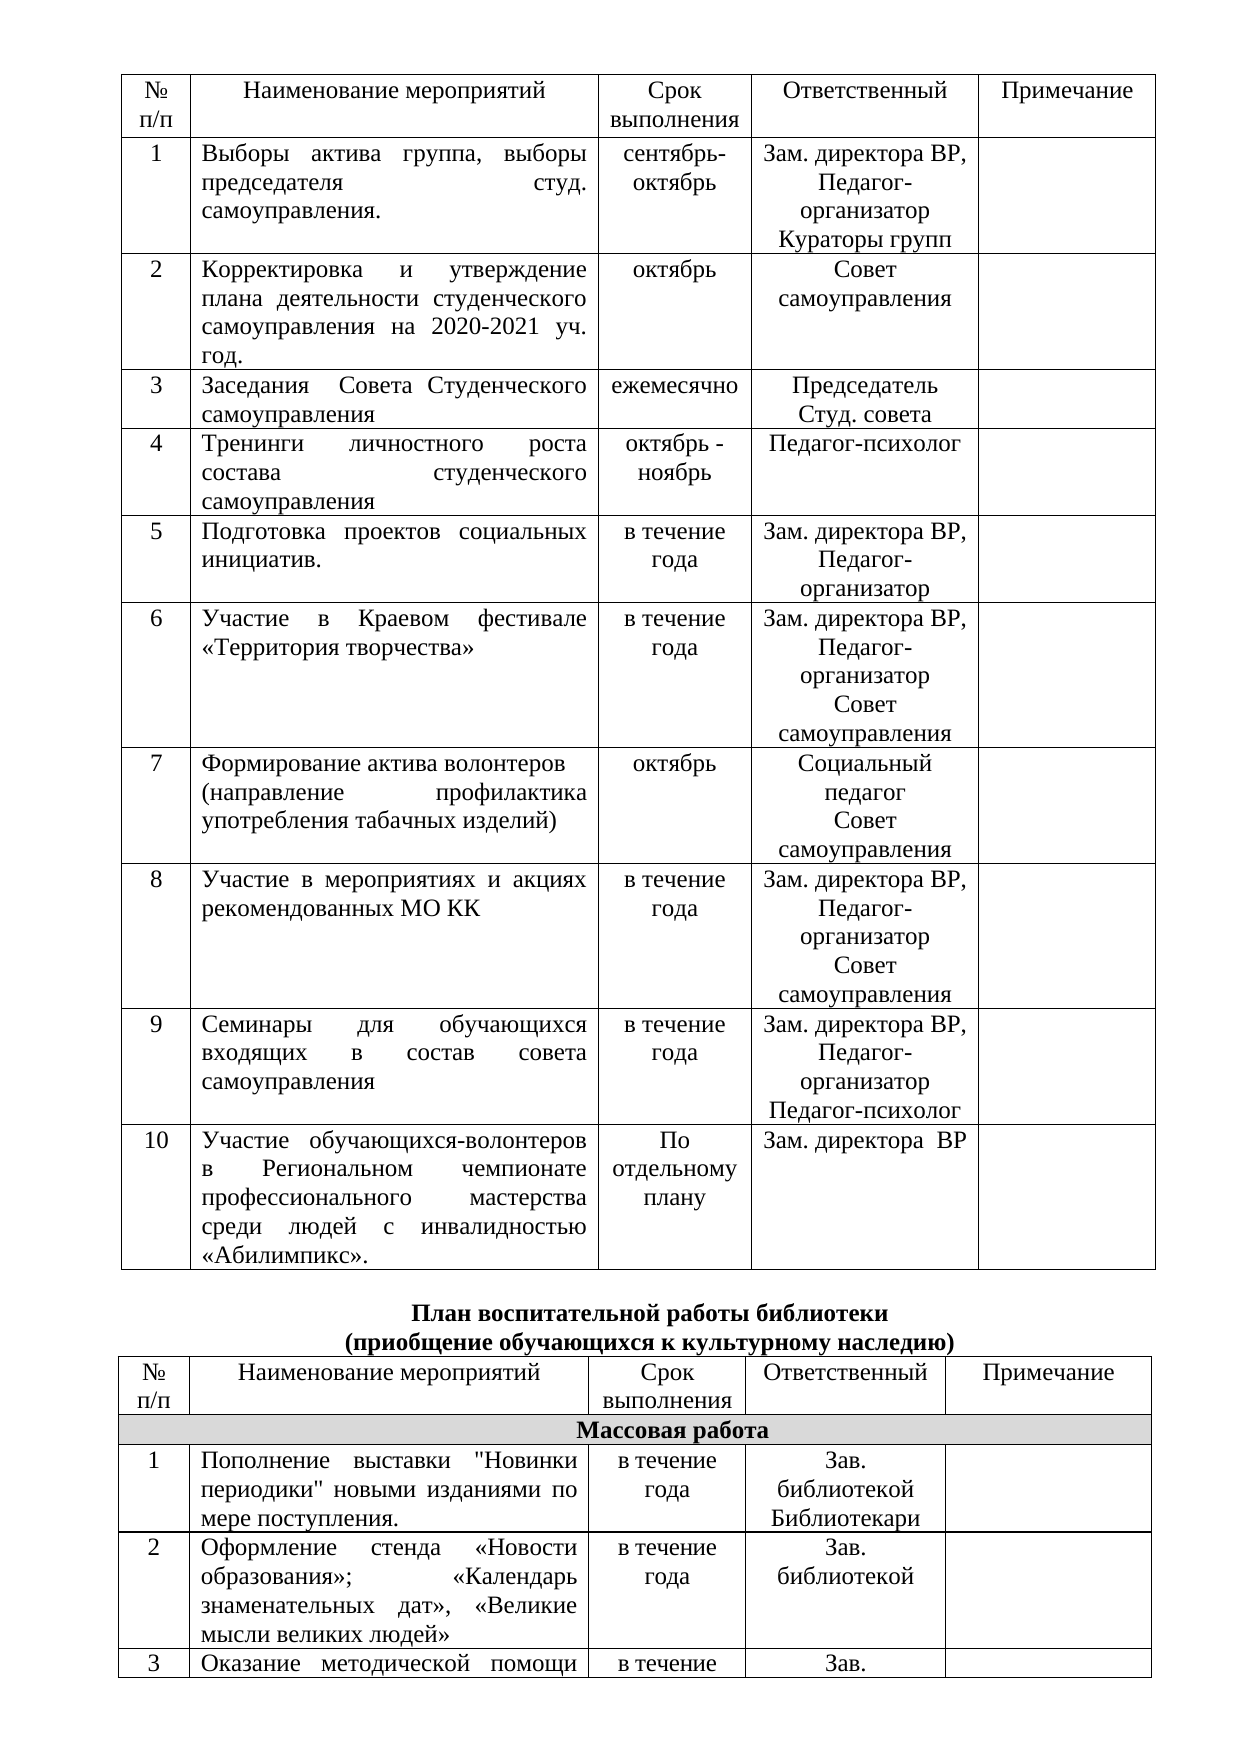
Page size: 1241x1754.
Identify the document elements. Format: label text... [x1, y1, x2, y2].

table_cell Зам. директора ВР [752, 1125, 978, 1268]
table_cell 3 [122, 370, 190, 427]
table_cell ежемесячно [599, 370, 751, 427]
table_cell Корректировка и утверждение плана деятельности студенческого самоуправления на 2020-2021 уч. год. [191, 254, 598, 369]
table_cell [946, 1649, 1151, 1677]
table_cell Подготовка проектов социальных инициатив. [191, 516, 598, 602]
table_cell Заседания Совета Студенческого самоуправления [191, 370, 598, 427]
table_cell в течение года [599, 864, 751, 1008]
table_cell Председатель Студ. совета [752, 370, 978, 427]
table_cell 10 [122, 1125, 190, 1268]
table_header Наименование мероприятий [190, 1357, 588, 1414]
table_cell в течение года [589, 1649, 745, 1677]
table_cell Наименование мероприятий [191, 75, 598, 137]
table_header Примечание [946, 1357, 1151, 1414]
table_cell 2 [122, 254, 190, 369]
table_cell [979, 748, 1155, 863]
table_cell в течение года [599, 603, 751, 747]
table_cell Примечание [979, 75, 1155, 137]
table_cell [946, 1533, 1151, 1647]
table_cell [746, 1649, 945, 1677]
table_cell Формирование актива волонтеров (направление профилактика употребления табачных изделий) [191, 748, 598, 863]
table_cell [979, 864, 1155, 1008]
table_cell октябрь -ноябрь [599, 429, 751, 515]
table_cell № п/п [122, 75, 190, 137]
table_header Ответственный [746, 1357, 945, 1414]
table_cell сентябрь- октябрь [599, 138, 751, 253]
table_cell 7 [122, 748, 190, 863]
subtitle План воспитательной работы библиотеки [133, 1298, 1167, 1327]
table_cell Зам. директора ВР, Педагог-организатор Совет самоуправления [752, 864, 978, 1008]
table_cell Тренинги личностного роста состава студенческого самоуправления [191, 429, 598, 515]
table_cell октябрь [599, 748, 751, 863]
table_cell 1 [122, 138, 190, 253]
table_cell 8 [122, 864, 190, 1008]
table_cell Массовая работа [119, 1415, 1151, 1444]
table_cell Ответственный [752, 75, 978, 137]
table_cell в течение года [589, 1533, 745, 1647]
table_cell Участие в мероприятиях и акциях рекомендованных МО КК [191, 864, 598, 1008]
table_cell 9 [122, 1009, 190, 1124]
table_cell 1 [119, 1445, 189, 1531]
table_cell [979, 1009, 1155, 1124]
table_cell Пополнение выставки "Новинки периодики" новыми изданиями по мере поступления. [190, 1445, 588, 1531]
table_cell в течение года [589, 1445, 745, 1531]
table_cell [946, 1445, 1151, 1531]
table_cell Педагог-психолог [752, 429, 978, 515]
table_cell [979, 516, 1155, 602]
table_cell в течение года [599, 516, 751, 602]
table_cell Зам. директора ВР, Педагог-организатор Кураторы групп [752, 138, 978, 253]
table_cell в течение года [599, 1009, 751, 1124]
table_cell [979, 138, 1155, 253]
table_cell Участие обучающихся-волонтеров в Региональном чемпионате профессионального мастерства среди людей с инвалидностью «Абилимпикс». [191, 1125, 598, 1268]
table_cell 2 [119, 1533, 189, 1647]
table_cell Зав. библиотекой Библиотекари [746, 1445, 945, 1531]
table_cell Зав. библиотекой [746, 1533, 945, 1647]
table_cell Социальный педагог Совет самоуправления [752, 748, 978, 863]
table_header Срок выполнения [589, 1357, 745, 1414]
table_cell Участие в Краевом фестивале «Территория творчества» [191, 603, 598, 747]
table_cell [190, 1649, 588, 1677]
table_cell 4 [122, 429, 190, 515]
table_cell [979, 1125, 1155, 1268]
table_cell октябрь [599, 254, 751, 369]
table_cell Совет самоуправления [752, 254, 978, 369]
table_cell Зам. директора ВР, Педагог-организатор Педагог-психолог [752, 1009, 978, 1124]
table_cell [979, 254, 1155, 369]
table_cell Выборы актива группа, выборы председателя студ. самоуправления. [191, 138, 598, 253]
table_cell 6 [122, 603, 190, 747]
table_cell Срок выполнения [599, 75, 751, 137]
table_cell 3 [119, 1649, 189, 1677]
table_cell Зам. директора ВР, Педагог-организатор [752, 516, 978, 602]
table_cell Зам. директора ВР, Педагог-организатор Совет самоуправления [752, 603, 978, 747]
subtitle (приобщение обучающихся к культурному наследию) [133, 1327, 1167, 1356]
table_header № п/п [119, 1357, 189, 1414]
table_cell [979, 603, 1155, 747]
table_cell Оформление стенда «Новости образования»; «Календарь знаменательных дат», «Великие мысли великих людей» [190, 1533, 588, 1647]
table_cell [979, 429, 1155, 515]
table_cell [979, 370, 1155, 427]
table_cell По отдельному плану [599, 1125, 751, 1268]
table_cell Семинары для обучающихся входящих в состав совета самоуправления [191, 1009, 598, 1124]
table_cell 5 [122, 516, 190, 602]
